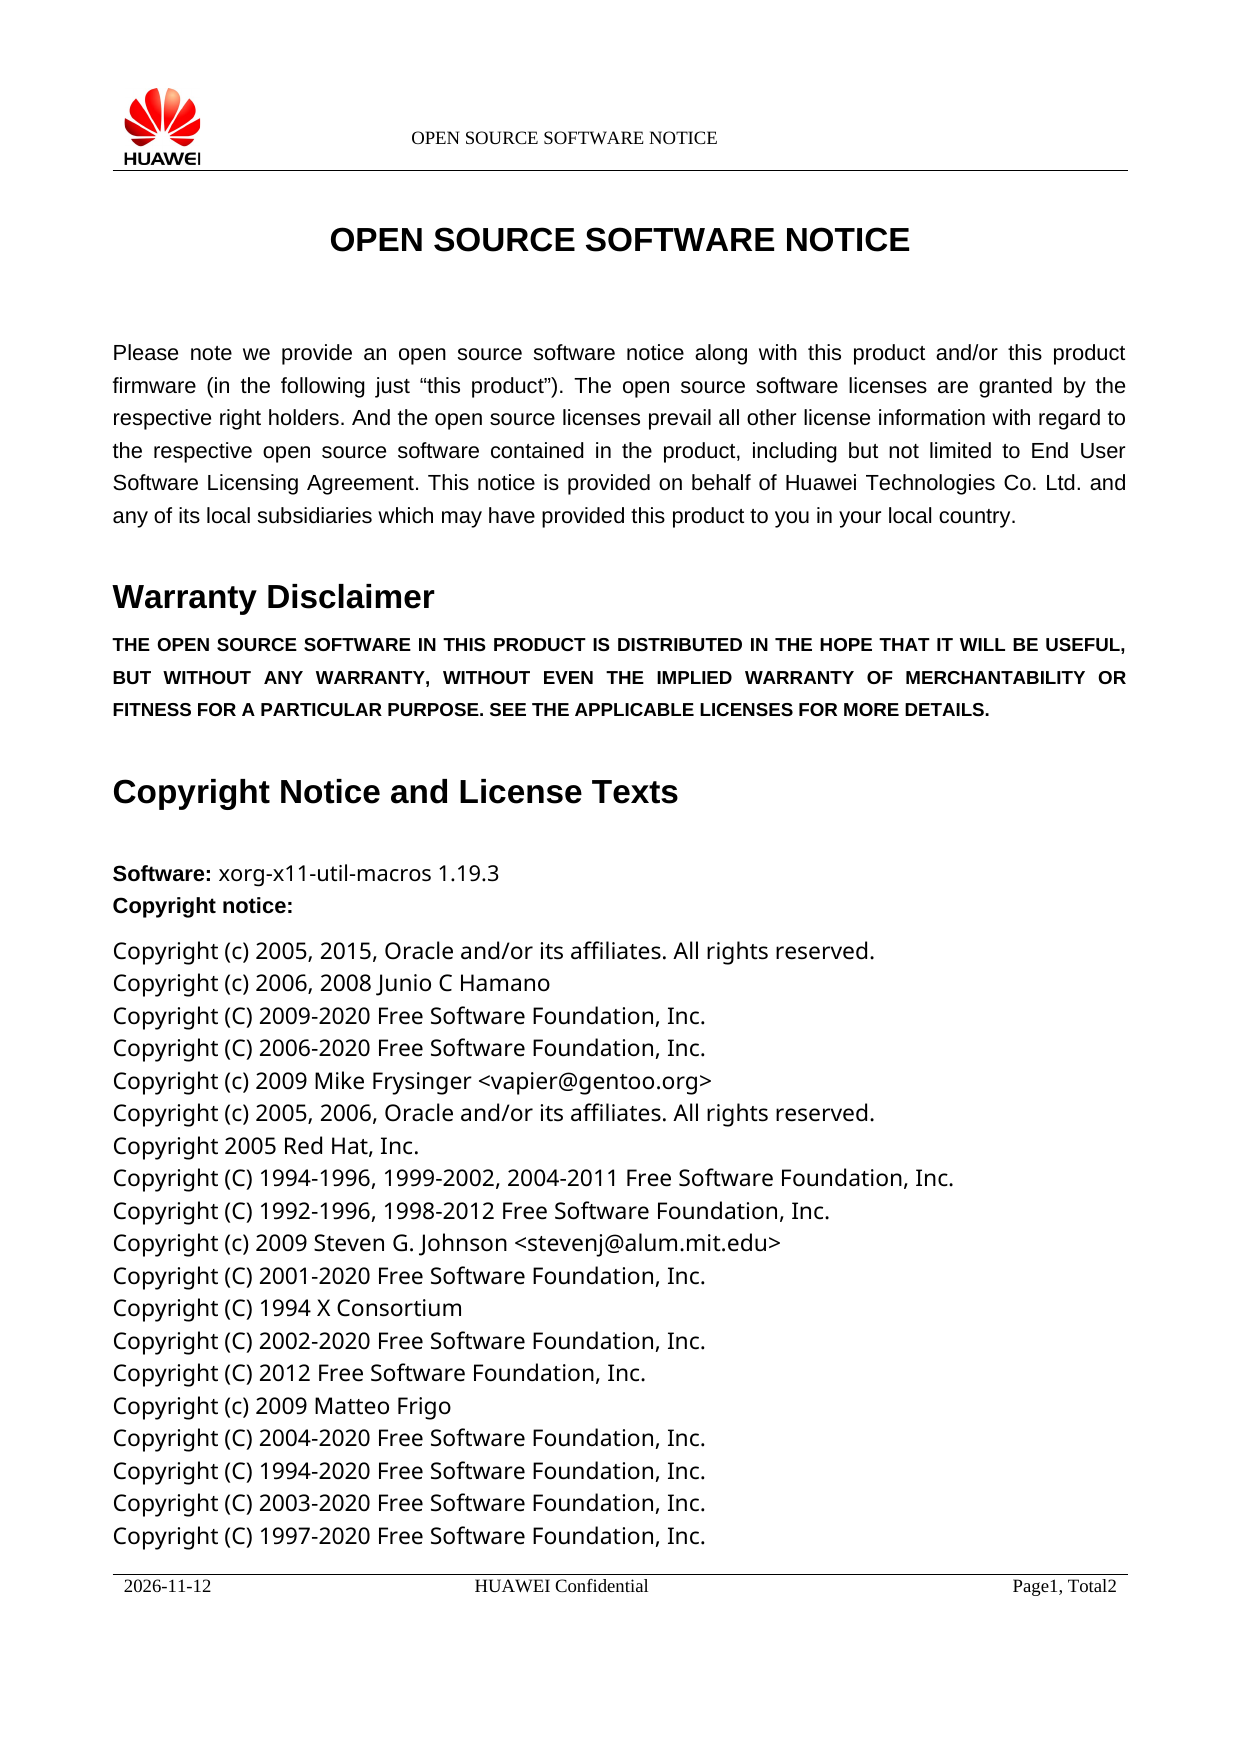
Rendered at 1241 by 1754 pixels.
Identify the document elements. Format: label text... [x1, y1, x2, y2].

text Copyright notice: [112, 889, 1128, 921]
text OPEN SOURCE SOFTWARE NOTICE [112, 206, 1128, 271]
text The open source software in this product is distributed in the hope that it will be useful, but WITHOUT ANY WARRANTY, without even the implied warranty of MERCHANTABILITY or FITNESS FOR A PARTICULAR PURPOSE. See the applicable licenses for more details. [112, 629, 1128, 726]
text Warranty Disclaimer [112, 564, 1128, 629]
text Please note we provide an open source software notice along with this product and/or this product firmware (in the following just “this product”). The open source software licenses are granted by the respective right holders. And the open source licenses prevail all other license information with regard to the respective open source software contained in the product, including but not limited to End User Software Licensing Agreement. This notice is provided on behalf of Huawei Technologies Co. Ltd. and any of its local subsidiaries which may have provided this product to you in your local country. [112, 336, 1128, 531]
title Software: xorg-x11-util-macros 1.19.3 [112, 856, 1128, 889]
text Copyright Notice and License Texts [112, 759, 1128, 824]
picture [124, 88, 201, 165]
